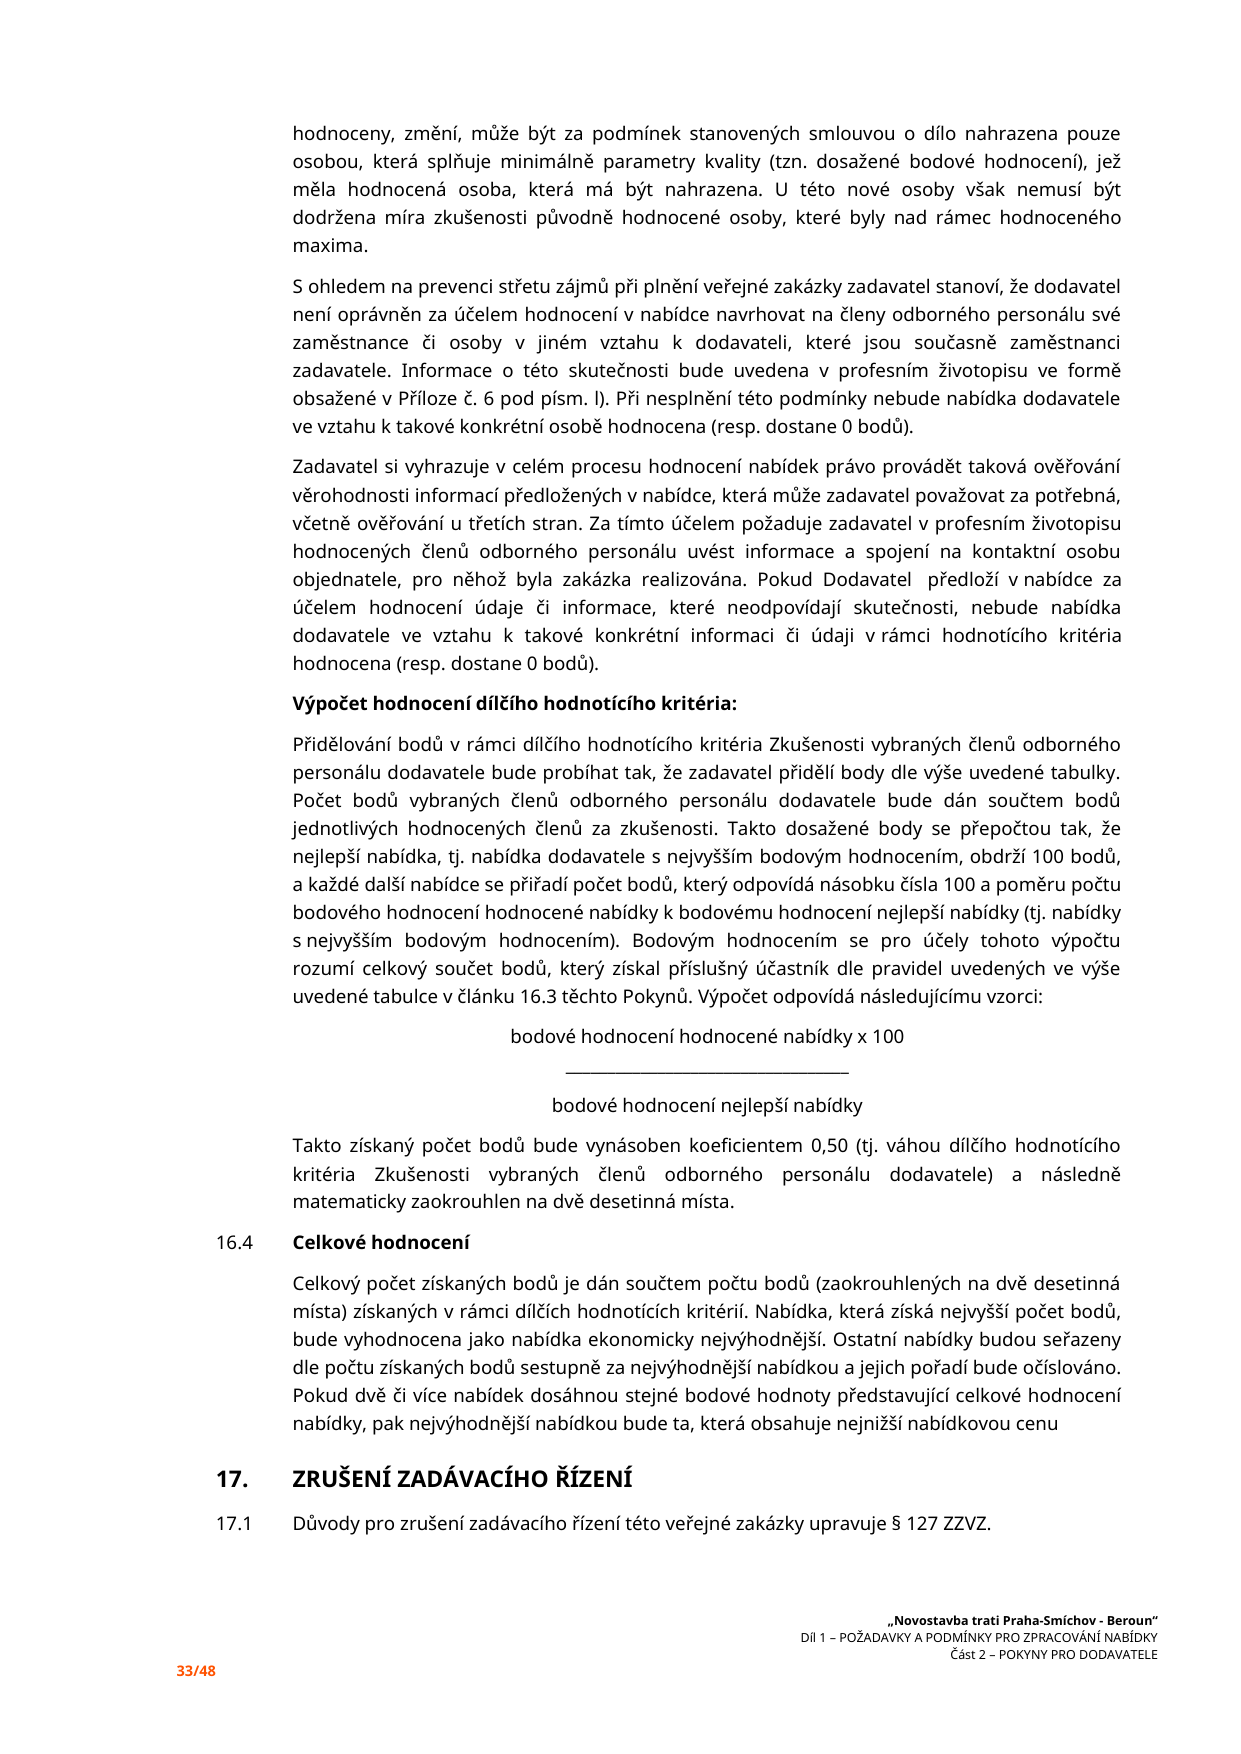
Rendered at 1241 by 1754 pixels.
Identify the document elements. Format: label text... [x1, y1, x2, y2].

list S ohledem na prevenci střetu zájmů při plnění veřejné zakázky zadavatel stanoví, že dodavatel není oprávněn za účelem hodnocení v nabídce navrhovat na členy odborného personálu své zaměstnance či osoby v jiném vztahu k dodavateli, které jsou současně zaměstnanci zadavatele. Informace o této skutečnosti bude uvedena v profesním životopisu ve formě obsažené v Příloze č. 6 pod písm. l). Při nesplnění této podmínky nebude nabídka dodavatele ve vztahu k takové konkrétní osobě hodnocena (resp. dostane 0 bodů). [292, 273, 1122, 439]
list Výpočet hodnocení dílčího hodnotícího kritéria: [292, 691, 1122, 716]
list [292, 121, 1122, 258]
list bodové hodnocení hodnocené nabídky x 100 [292, 1024, 1122, 1049]
list bodové hodnocení nejlepší nabídky [292, 1092, 1122, 1118]
text Důvody pro zrušení zadávacího řízení této veřejné zakázky upravuje § 127 ZZVZ. [216, 1510, 1122, 1535]
list __________________________________ [292, 1052, 1122, 1077]
text Celkové hodnocení [216, 1229, 1122, 1255]
text ZRUŠENÍ ZADÁVACÍHO ŘÍZENÍ [216, 1463, 1122, 1494]
list Zadavatel si vyhrazuje v celém procesu hodnocení nabídek právo provádět taková ověřování věrohodnosti informací předložených v nabídce, která může zadavatel považovat za potřebná, včetně ověřování u třetích stran. Za tímto účelem požaduje zadavatel v profesním životopisu hodnocených členů odborného personálu uvést informace a spojení na kontaktní osobu objednatele, pro něhož byla zakázka realizována. Pokud Dodavatel předloží v nabídce za účelem hodnocení údaje či informace, které neodpovídají skutečnosti, nebude nabídka dodavatele ve vztahu k takové konkrétní informaci či údaji v rámci hodnotícího kritéria hodnocena (resp. dostane 0 bodů). [292, 454, 1122, 676]
list Celkový počet získaných bodů je dán součtem počtu bodů (zaokrouhlených na dvě desetinná místa) získaných v rámci dílčích hodnotících kritérií. Nabídka, která získá nejvyšší počet bodů, bude vyhodnocena jako nabídka ekonomicky nejvýhodnější. Ostatní nabídky budou seřazeny dle počtu získaných bodů sestupně za nejvýhodnější nabídkou a jejich pořadí bude očíslováno. Pokud dvě či více nabídek dosáhnou stejné bodové hodnoty představující celkové hodnocení nabídky, pak nejvýhodnější nabídkou bude ta, která obsahuje nejnižší nabídkovou cenu [292, 1270, 1122, 1436]
list Přidělování bodů v rámci dílčího hodnotícího kritéria Zkušenosti vybraných členů odborného personálu dodavatele bude probíhat tak, že zadavatel přidělí body dle výše uvedené tabulky. Počet bodů vybraných členů odborného personálu dodavatele bude dán součtem bodů jednotlivých hodnocených členů za zkušenosti. Takto dosažené body se přepočtou tak, že nejlepší nabídka, tj. nabídka dodavatele s nejvyšším bodovým hodnocením, obdrží 100 bodů, a každé další nabídce se přiřadí počet bodů, který odpovídá násobku čísla 100 a poměru počtu bodového hodnocení hodnocené nabídky k bodovému hodnocení nejlepší nabídky (tj. nabídky s nejvyšším bodovým hodnocením). Bodovým hodnocením se pro účely tohoto výpočtu rozumí celkový součet bodů, který získal příslušný účastník dle pravidel uvedených ve výše uvedené tabulce v článku 16.3 těchto Pokynů. Výpočet odpovídá následujícímu vzorci: [292, 731, 1122, 1009]
list Takto získaný počet bodů bude vynásoben koeficientem 0,50 (tj. váhou dílčího hodnotícího kritéria Zkušenosti vybraných členů odborného personálu dodavatele) a následně matematicky zaokrouhlen na dvě desetinná místa. [292, 1133, 1122, 1214]
